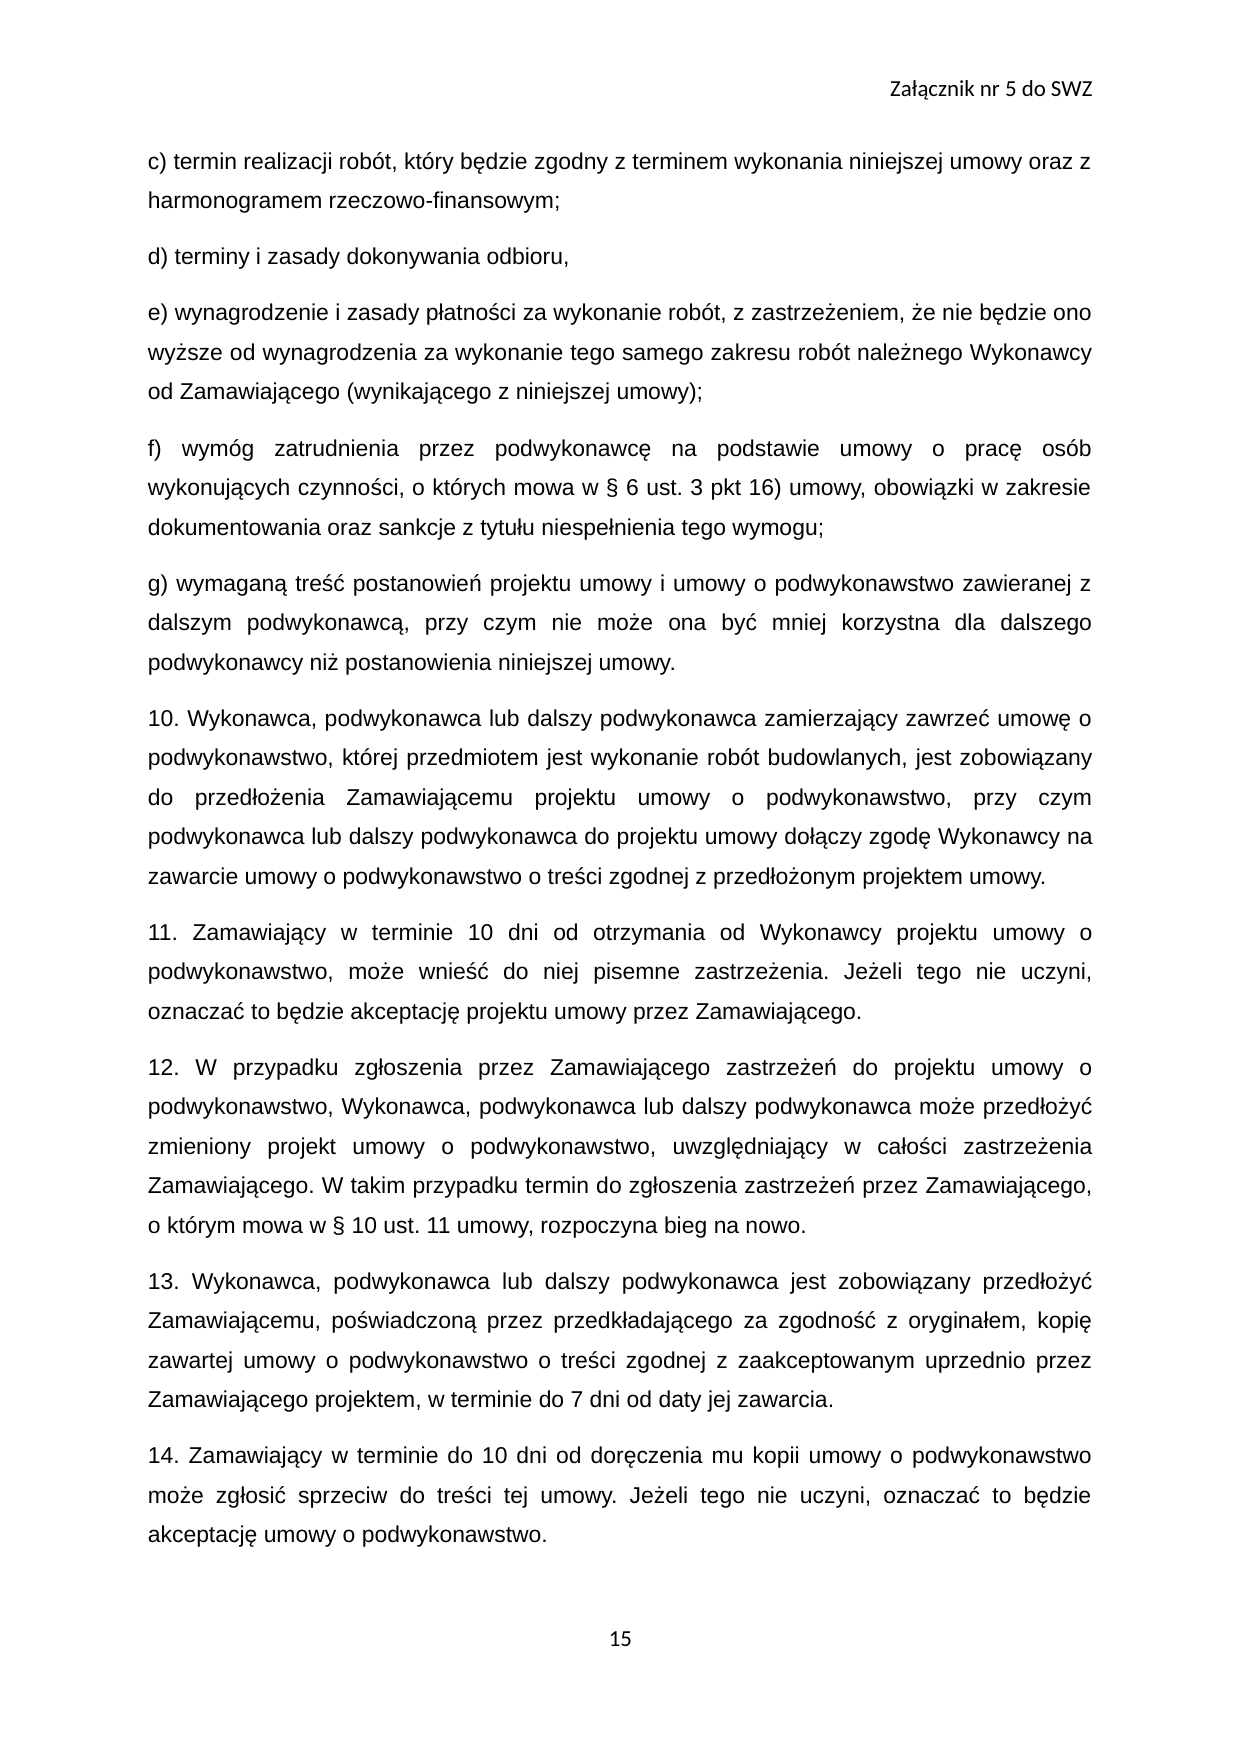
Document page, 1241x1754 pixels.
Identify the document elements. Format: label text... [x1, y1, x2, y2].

text c) termin realizacji robót, który będzie zgodny z terminem wykonania niniejszej umowy oraz z harmonogramem rzeczowo-finansowym; [148, 148, 1093, 213]
text 11. Zamawiający w terminie 10 dni od otrzymania od Wykonawcy projektu umowy o podwykonawstwo, może wnieść do niej pisemne zastrzeżenia. Jeżeli tego nie uczyni, oznaczać to będzie akceptację projektu umowy przez Zamawiającego. [148, 919, 1093, 1024]
text e) wynagrodzenie i zasady płatności za wykonanie robót, z zastrzeżeniem, że nie będzie ono wyższe od wynagrodzenia za wykonanie tego samego zakresu robót należnego Wykonawcy od Zamawiającego (wynikającego z niniejszej umowy); [148, 299, 1093, 405]
text d) terminy i zasady dokonywania odbioru, [148, 243, 1093, 269]
text g) wymaganą treść postanowień projektu umowy i umowy o podwykonawstwo zawieranej z dalszym podwykonawcą, przy czym nie może ona być mniej korzystna dla dalszego podwykonawcy niż postanowienia niniejszej umowy. [148, 569, 1093, 675]
text f) wymóg zatrudnienia przez podwykonawcę na podstawie umowy o pracę osób wykonujących czynności, o których mowa w § 6 ust. 3 pkt 16) umowy, obowiązki w zakresie dokumentowania oraz sankcje z tytułu niespełnienia tego wymogu; [148, 434, 1093, 540]
text 13. Wykonawca, podwykonawca lub dalszy podwykonawca jest zobowiązany przedłożyć Zamawiającemu, poświadczoną przez przedkładającego za zgodność z oryginałem, kopię zawartej umowy o podwykonawstwo o treści zgodnej z zaakceptowanym uprzednio przez Zamawiającego projektem, w terminie do 7 dni od daty jej zawarcia. [148, 1268, 1093, 1413]
text 14. Zamawiający w terminie do 10 dni od doręczenia mu kopii umowy o podwykonawstwo może zgłosić sprzeciw do treści tej umowy. Jeżeli tego nie uczyni, oznaczać to będzie akceptację umowy o podwykonawstwo. [148, 1442, 1093, 1548]
text 10. Wykonawca, podwykonawca lub dalszy podwykonawca zamierzający zawrzeć umowę o podwykonawstwo, której przedmiotem jest wykonanie robót budowlanych, jest zobowiązany do przedłożenia Zamawiającemu projektu umowy o podwykonawstwo, przy czym podwykonawca lub dalszy podwykonawca do projektu umowy dołączy zgodę Wykonawcy na zawarcie umowy o podwykonawstwo o treści zgodnej z przedłożonym projektem umowy. [148, 705, 1093, 889]
text 12. W przypadku zgłoszenia przez Zamawiającego zastrzeżeń do projektu umowy o podwykonawstwo, Wykonawca, podwykonawca lub dalszy podwykonawca może przedłożyć zmieniony projekt umowy o podwykonawstwo, uwzględniający w całości zastrzeżenia Zamawiającego. W takim przypadku termin do zgłoszenia zastrzeżeń przez Zamawiającego, o którym mowa w § 10 ust. 11 umowy, rozpoczyna bieg na nowo. [148, 1054, 1093, 1238]
